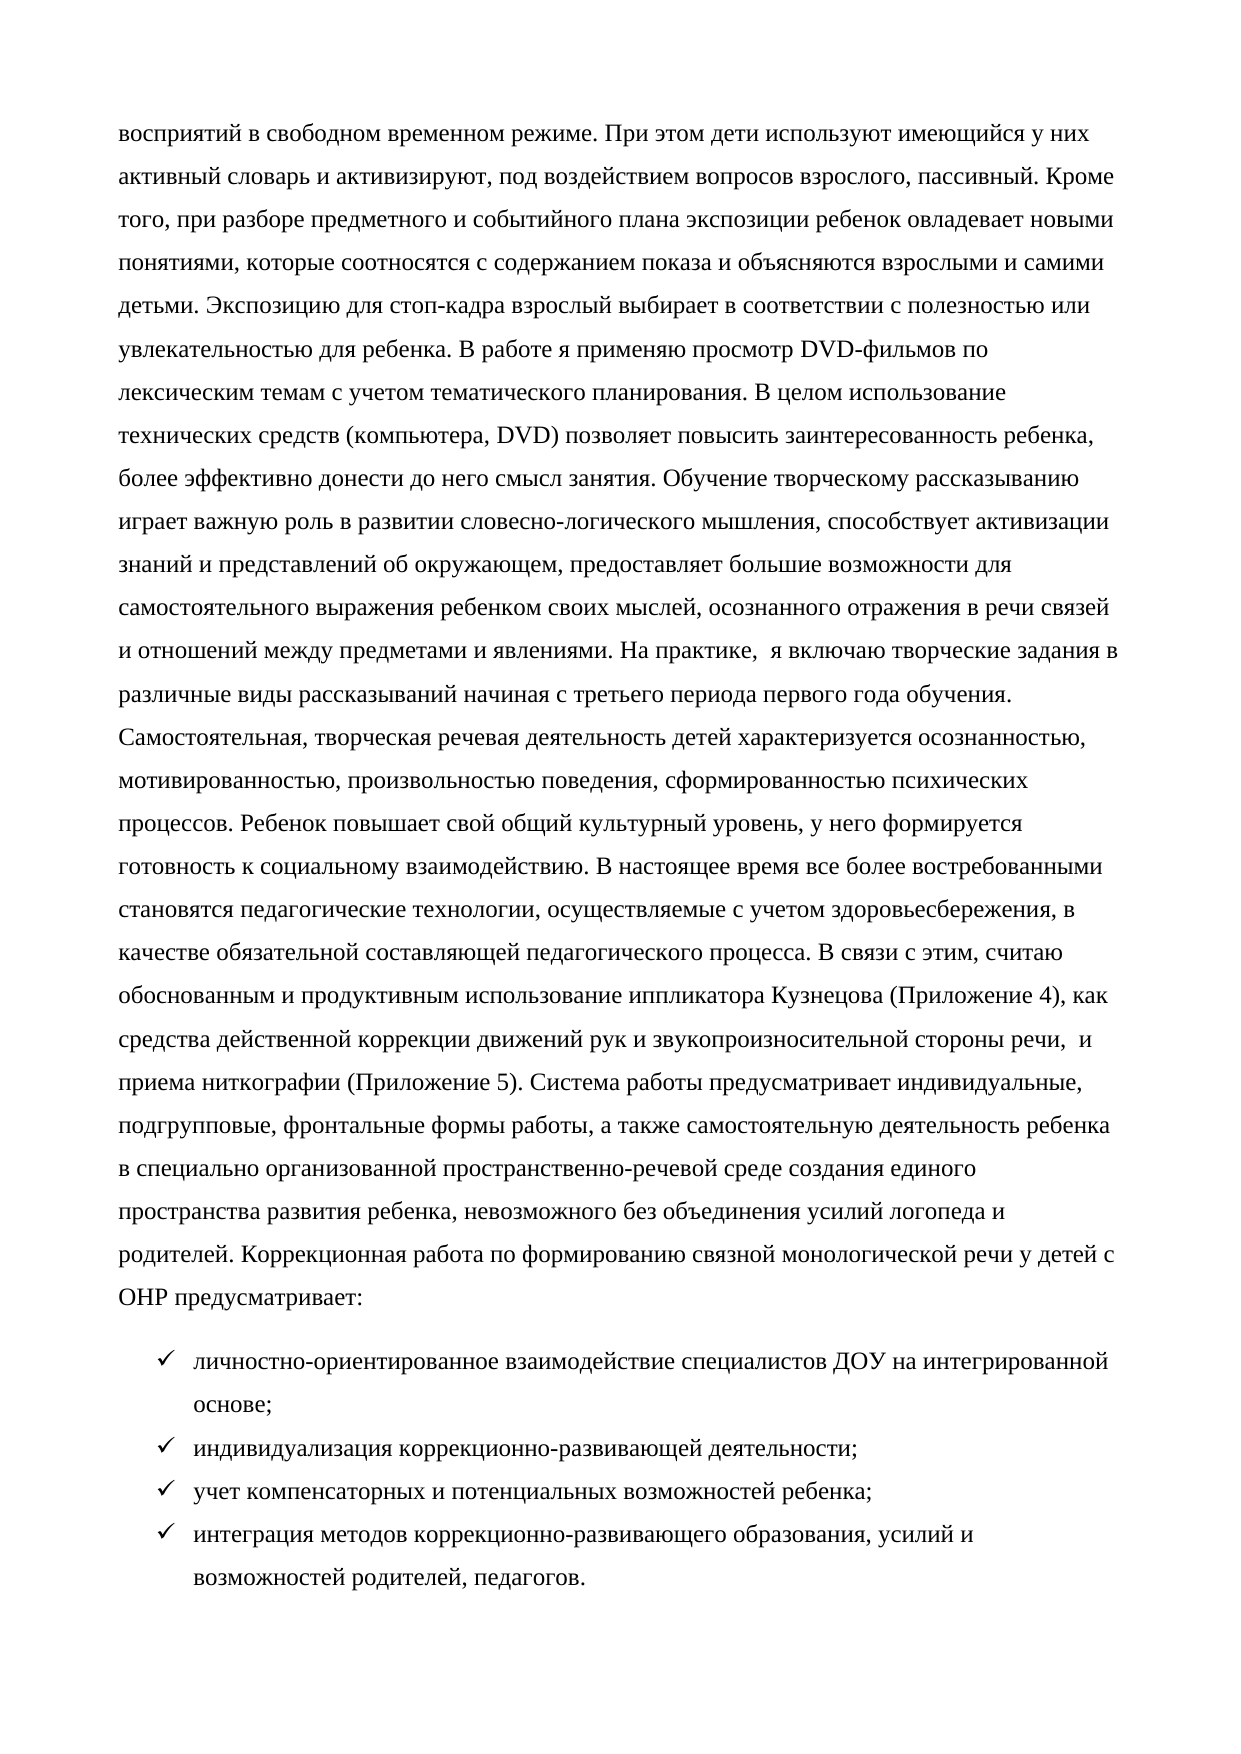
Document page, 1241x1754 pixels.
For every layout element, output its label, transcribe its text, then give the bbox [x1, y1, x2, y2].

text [118, 118, 1122, 1311]
list индивидуализация коррекционно-развивающей деятельности; [156, 1433, 1122, 1461]
list учет компенсаторных и потенциальных возможностей ребенка; [156, 1476, 1122, 1504]
list личностно-ориентированное взаимодействие специалистов ДОУ на интегрированной основе; [156, 1346, 1122, 1418]
list интеграция методов коррекционно-развивающего образования, усилий и возможностей родителей, педагогов. [156, 1519, 1122, 1591]
